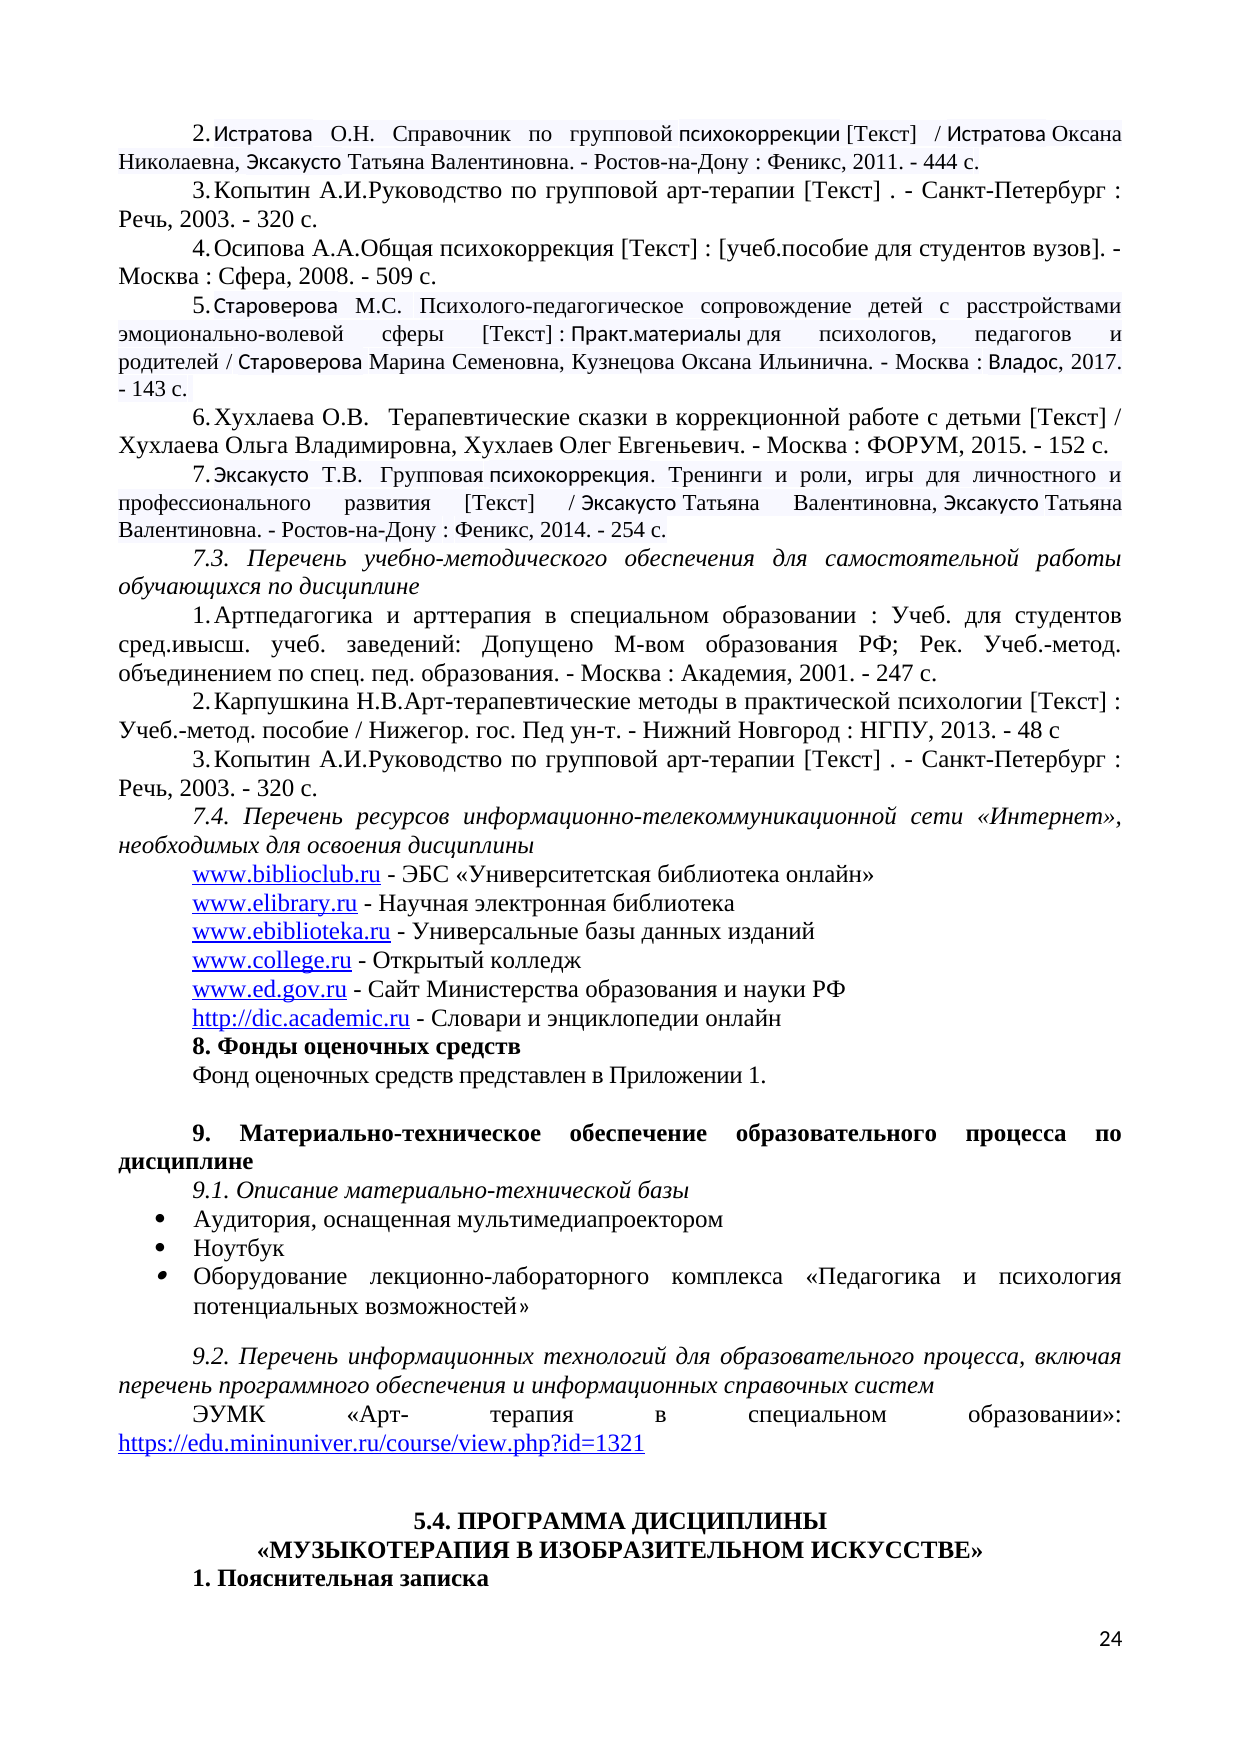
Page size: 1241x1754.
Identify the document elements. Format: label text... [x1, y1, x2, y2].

text www.biblioclub.ru - ЭБС «Университетская библиотека онлайн» [118, 859, 1122, 888]
list Староверова М.С. Психолого-педагогическое сопровождение детей с расстройствами эмоционально-волевой сферы [Текст] : Практ.материалы для психологов, педагогов и родителей / Староверова Марина Семеновна, Кузнецова Оксана Ильинична. - Москва : Владос, 2017. - 143 с. [118, 347, 1122, 402]
text «МУЗЫКОТЕРАПИЯ В ИЗОБРАЗИТЕЛЬНОМ ИСКУССТВЕ» [118, 1535, 1122, 1563]
list Аудитория, оснащенная мультимедиапроектором [156, 1204, 1122, 1233]
text 7.4. Перечень ресурсов информационно-телекоммуникационной сети «Интернет», необходимых для освоения дисциплины [118, 801, 1122, 859]
text www.ed.gov.ru - Сайт Министерства образования и науки РФ [118, 974, 1122, 1003]
text ЭУМК «Арт- терапия в специальном образовании»: https://edu.mininuniver.ru/course/view.php?id=1321 [118, 1399, 1122, 1456]
list Эксакусто Т.В. Групповая психокоррекция. Тренинги и роли, игры для личностного и профессионального развития [Текст] / Эксакусто Татьяна Валентиновна, Эксакусто Татьяна Валентиновна. - Ростов-на-Дону : Феникс, 2014. - 254 с. [667, 499, 1122, 543]
text www.ebiblioteka.ru - Универсальные базы данных изданий [118, 916, 1122, 945]
list Копытин А.И.Руководство по групповой арт-терапии [Текст] . - Санкт-Петербург : Речь, 2003. - 320 с. [118, 744, 1122, 801]
list Артпедагогика и арттерапия в специальном образовании : Учеб. для студентов сред.ивысш. учеб. заведений: Допущено М-вом образования РФ; Рек. Учеб.-метод. объединением по спец. пед. образования. - Москва : Академия, 2001. - 247 с. [118, 600, 1122, 686]
list Истратова О.Н. Справочник по групповой психокоррекции [Текст] / Истратова Оксана Николаевна, Эксакусто Татьяна Валентиновна. - Ростов-на-Дону : Феникс, 2011. - 444 с. [118, 118, 1122, 175]
text 8. Фонды оценочных средств [118, 1031, 1122, 1060]
list Эксакусто Т.В. Групповая психокоррекция. Тренинги и роли, игры для личностного и профессионального развития [Текст] / Эксакусто Татьяна Валентиновна, Эксакусто Татьяна Валентиновна. - Ростов-на-Дону : Феникс, 2014. - 254 с. [118, 459, 1122, 489]
list Ноутбук [156, 1233, 1122, 1261]
list Осипова А.А.Общая психокоррекция [Текст] : [учеб.пособие для студентов вузов]. - Москва : Сфера, 2008. - 509 с. [118, 233, 1122, 290]
text 1. Пояснительная записка [118, 1563, 1122, 1592]
text 9.1. Описание материально-технической базы [118, 1175, 1122, 1204]
text http://dic.academic.ru - Словари и энциклопедии онлайн [118, 1003, 1122, 1031]
text www.college.ru - Открытый колледж [118, 945, 1122, 974]
text 9.2. Перечень информационных технологий для образовательного процесса, включая перечень программного обеспечения и информационных справочных систем [118, 1341, 1122, 1399]
list Карпушкина Н.В.Арт-терапевтические методы в практической психологии [Текст] : Учеб.-метод. пособие / Нижегор. гос. Пед ун-т. - Нижний Новгород : НГПУ, 2013. - 48 с [118, 686, 1122, 744]
text Фонд оценочных средств представлен в Приложении 1. [118, 1060, 1122, 1089]
text 5.4. ПРОГРАММА ДИСЦИПЛИНЫ [118, 1506, 1122, 1535]
list Хухлаева О.В. Терапевтические сказки в коррекционной работе с детьми [Текст] / Хухлаева Ольга Владимировна, Хухлаев Олег Евгеньевич. - Москва : ФОРУМ, 2015. - 152 с. [118, 402, 1122, 459]
text 9. Материально-техническое обеспечение образовательного процесса по дисциплине [118, 1118, 1122, 1175]
list Оборудование лекционно-лабораторного комплекса «Педагогика и психология потенциальных возможностей» [156, 1261, 1122, 1321]
list Староверова М.С. Психолого-педагогическое сопровождение детей с расстройствами эмоционально-волевой сферы [Текст] : Практ.материалы для психологов, педагогов и родителей / Староверова Марина Семеновна, Кузнецова Оксана Ильинична. - Москва : Владос, 2017. - 143 с. [118, 290, 1122, 320]
text 7.3. Перечень учебно-методического обеспечения для самостоятельной работы обучающихся по дисциплине [118, 543, 1122, 600]
text www.elibrary.ru - Научная электронная библиотека [118, 888, 1122, 916]
list Копытин А.И.Руководство по групповой арт-терапии [Текст] . - Санкт-Петербург : Речь, 2003. - 320 с. [118, 175, 1122, 233]
